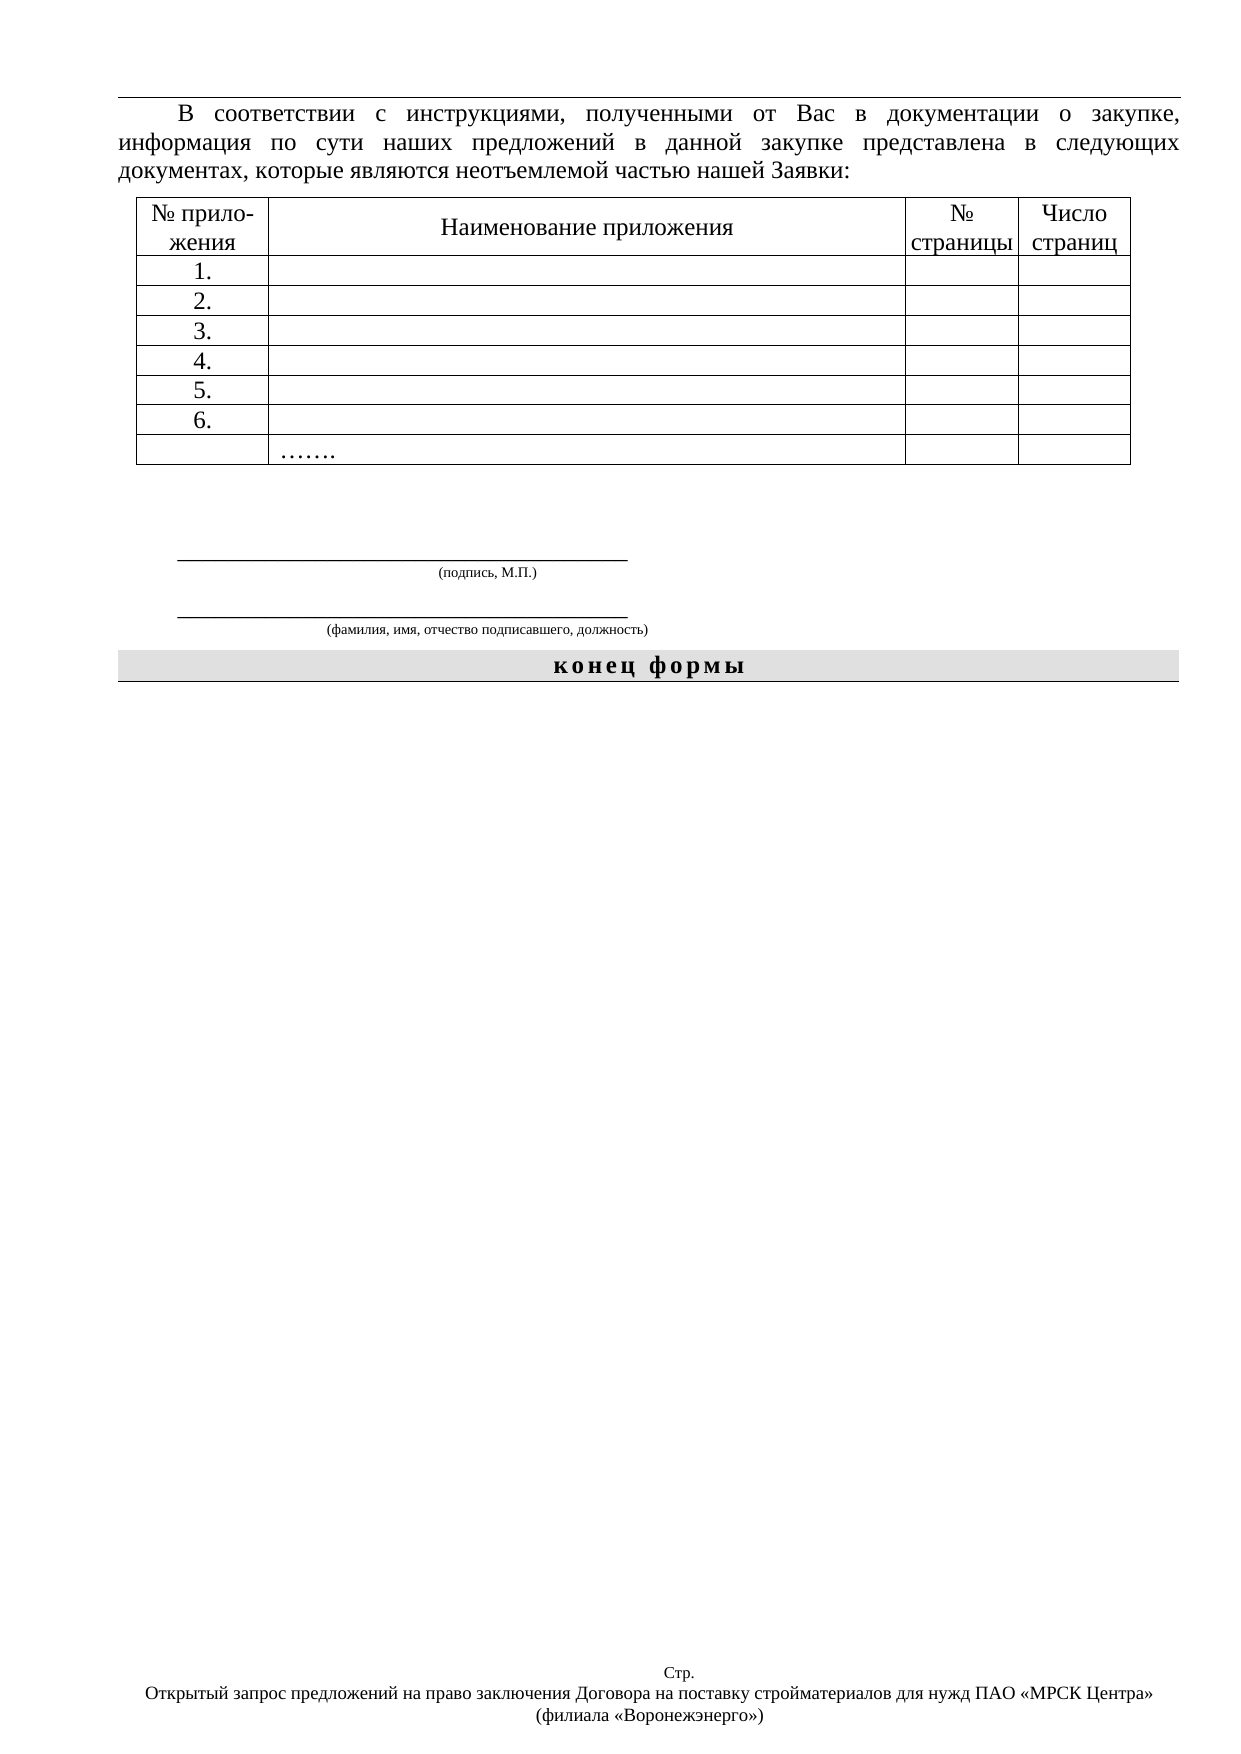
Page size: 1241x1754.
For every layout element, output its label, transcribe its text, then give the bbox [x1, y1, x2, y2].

table_cell [137, 435, 268, 464]
table_header Наименование приложения [269, 198, 905, 255]
table_cell [906, 405, 1018, 434]
table_cell 4. [137, 346, 268, 374]
table_cell ……. [269, 435, 905, 464]
text ____________________________________ [118, 535, 1181, 564]
table_header № страницы [906, 198, 1018, 255]
table_header Число страниц [1019, 198, 1130, 255]
text В соответствии с инструкциями, полученными от Вас в документации о закупке, информация по сути наших предложений в данной закупке представлена в следующих документах, которые являются неотъемлемой частью нашей Заявки: [118, 98, 1181, 184]
table_cell 3. [137, 316, 268, 345]
table_cell 6. [137, 405, 268, 434]
table_cell [906, 376, 1018, 404]
table_cell [906, 256, 1018, 285]
table_cell [1019, 435, 1130, 464]
table_cell [1019, 376, 1130, 404]
table_cell [1019, 286, 1130, 315]
table_cell [269, 316, 905, 345]
table_cell [906, 286, 1018, 315]
text (подпись, М.П.) [118, 564, 797, 592]
table_cell 1. [137, 256, 268, 285]
text (фамилия, имя, отчество подписавшего, должность) [118, 621, 797, 650]
table_header № прило-жения [137, 198, 268, 255]
table_cell 5. [137, 376, 268, 404]
table_cell 2. [137, 286, 268, 315]
table_cell [906, 346, 1018, 374]
table_cell [906, 316, 1018, 345]
table_cell [906, 435, 1018, 464]
table_cell [269, 286, 905, 315]
table_cell [269, 376, 905, 404]
table_cell [269, 405, 905, 434]
table_cell [269, 346, 905, 374]
text конец формы [118, 650, 1179, 681]
text ____________________________________ [118, 592, 1181, 621]
table_cell [1019, 316, 1130, 345]
table_cell [1019, 405, 1130, 434]
table_cell [1019, 346, 1130, 374]
table_cell [269, 256, 905, 285]
table_cell [1019, 256, 1130, 285]
